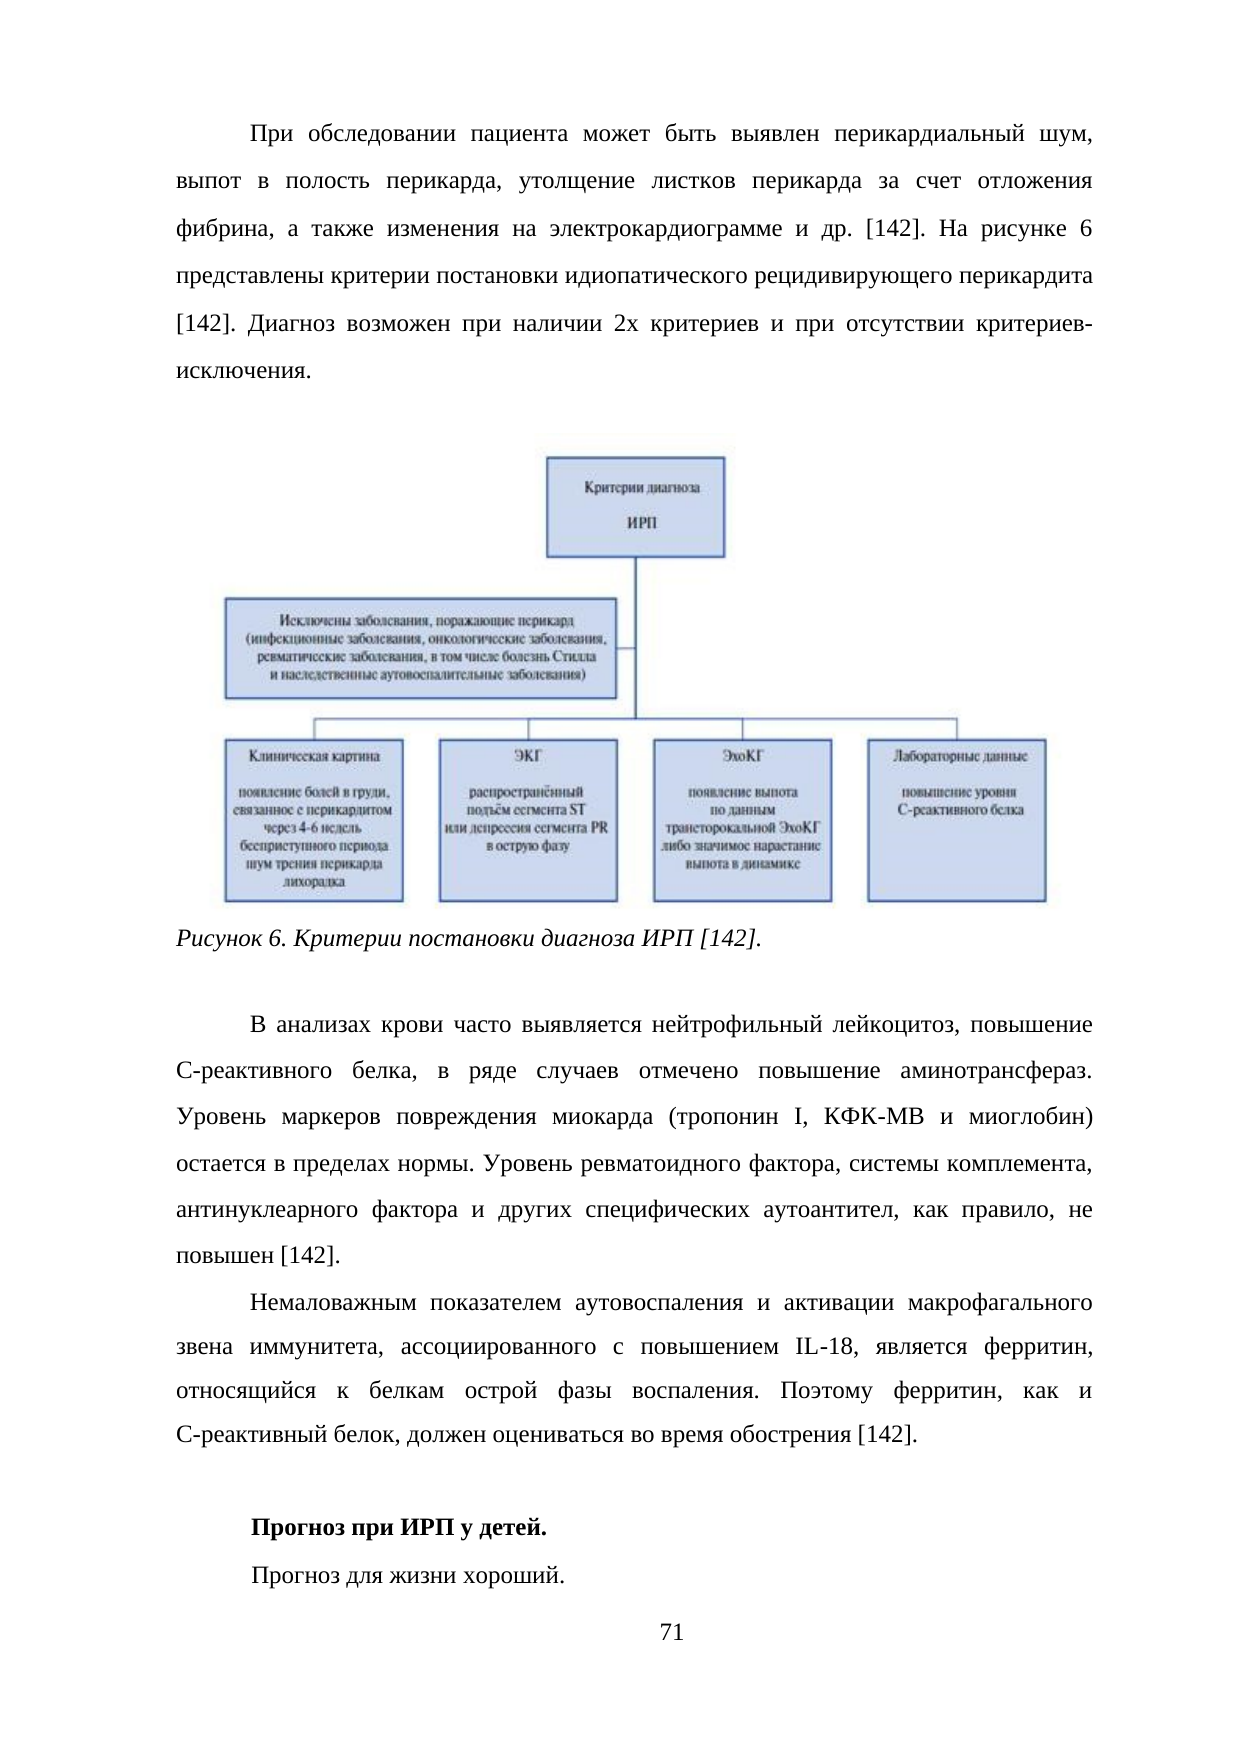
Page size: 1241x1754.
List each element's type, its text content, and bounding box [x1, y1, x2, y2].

text Рисунок 6. Критерии постановки диагноза ИРП [142]. [176, 923, 1094, 952]
text При обследовании пациента может быть выявлен перикардиальный шум, выпот в полость перикарда, утолщение листков перикарда за счет отложения фибрина, а также изменения на электрокардиограмме и др. [142]. На рисунке 6 представлены критерии постановки идиопатического рецидивирующего перикардита [142]. Диагноз возможен при наличии 2х критериев и при отсутствии критериев-исключения. [176, 118, 1093, 384]
text В анализах крови часто выявляется нейтрофильный лейкоцитоз, повышение С‑реактивного белка, в ряде случаев отмечено повышение аминотрансфераз. Уровень маркеров повреждения миокарда (тропонин I, КФК‑МВ и миоглобин) остается в пределах нормы. Уровень ревматоидного фактора, системы комплемента, антинуклеарного фактора и других специфических аутоантител, как правило, не повышен [142]. [176, 1009, 1093, 1269]
picture [185, 433, 1068, 912]
text Прогноз при ИРП у детей. [251, 1512, 1094, 1541]
text Прогноз для жизни хороший. [251, 1560, 1093, 1589]
text Немаловажным показателем аутовоспаления и активации макрофагального звена иммунитета, ассоциированного с повышением IL‑18, является ферритин, относящийся к белкам острой фазы воспаления. Поэтому ферритин, как и С‑реактивный белок, должен оцениваться во время обострения [142]. [176, 1287, 1093, 1448]
